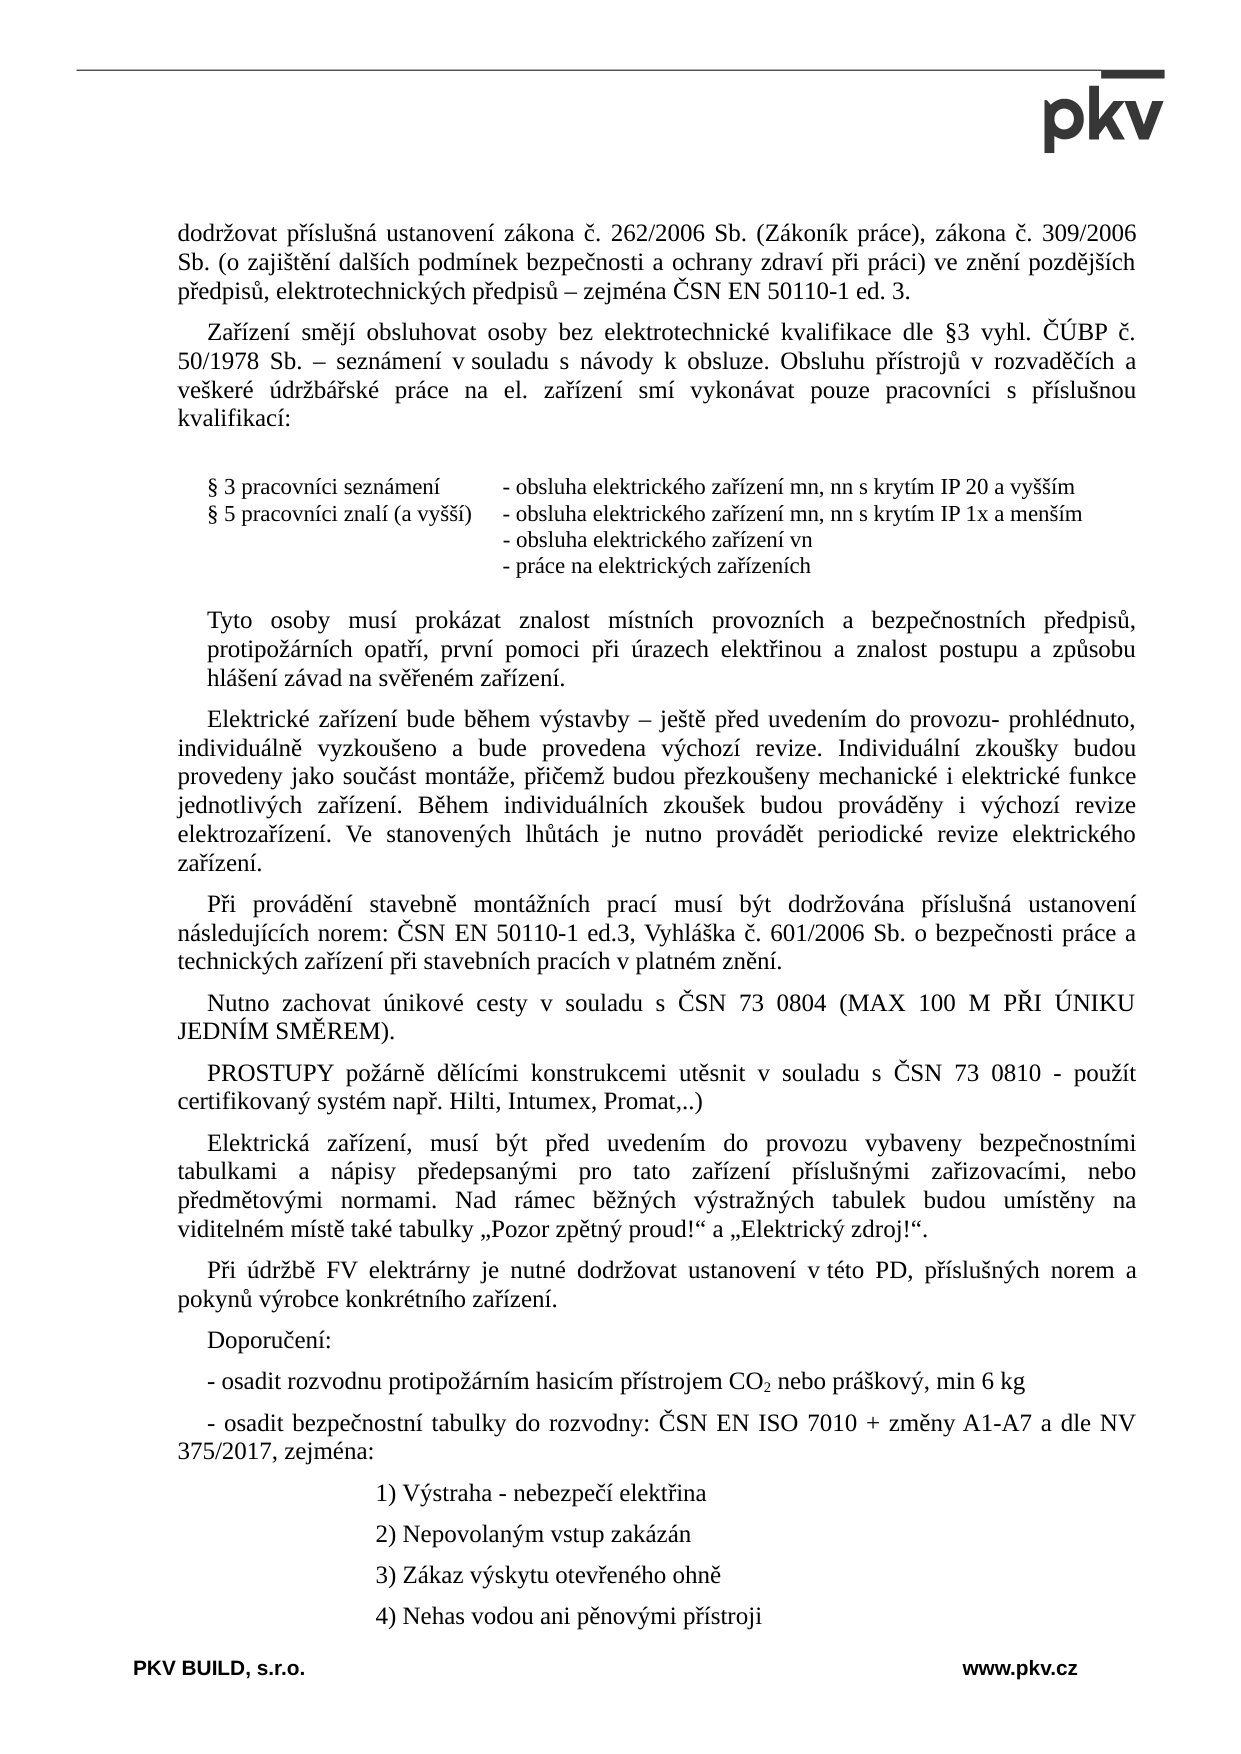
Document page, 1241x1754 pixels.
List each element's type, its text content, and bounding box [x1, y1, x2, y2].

text Při údržbě FV elektrárny je nutné dodržovat ustanovení v této PD, příslušných norem a pokynů výrobce konkrétního zařízení. [177, 753, 1137, 811]
text Nutno zachovat únikové cesty v souladu s ČSN 73 0804 (MAX 100 M PŘI ÚNIKU JEDNÍM SMĚREM). [177, 486, 1137, 543]
text 1) Výstraha - nebezpečí elektřina [369, 976, 1137, 1005]
text Tyto osoby musí prokázat znalost místních provozních a bezpečnostních předpisů, protipožárních opatří, první pomoci při úrazech elektřinou a znalost postupu a způsobu hlášení závad na svěřeném zařízení. [207, 103, 1137, 190]
text 2) Nepovolaným vstup zakázán [369, 1017, 1137, 1046]
text Při provádění stavebně montážních prací musí být dodržována příslušná ustanovení následujících norem: ČSN EN 50110-1 ed.3, Vyhláška č. 601/2006 Sb. o bezpečnosti práce a technických zařízení při stavebních pracích v platném znění. [177, 387, 1137, 473]
text Doporučení: [177, 823, 1137, 852]
text - osadit bezpečnostní tabulky do rozvodny: ČSN EN ISO 7010 + změny A1-A7 a dle NV 375/2017, zejména: [177, 906, 1137, 963]
text PROSTUPY požárně dělícími konstrukcemi utěsnit v souladu s ČSN 73 0810 - použít certifikovaný systém např. Hilti, Intumex, Promat,..) [177, 556, 1137, 613]
text 4) Nehas vodou ani pěnovými přístroji [369, 1100, 1137, 1128]
text Elektrické zařízení bude během výstavby – ještě před uvedením do provozu- prohlédnuto, individuálně vyzkoušeno a bude provedena výchozí revize. Individuální zkoušky budou provedeny jako součást montáže, přičemž budou přezkoušeny mechanické i elektrické funkce jednotlivých zařízení. Během individuálních zkoušek budou prováděny i výchozí revize elektrozařízení. Ve stanovených lhůtách je nutno provádět periodické revize elektrického zařízení. [177, 202, 1137, 375]
text Elektrická zařízení, musí být před uvedením do provozu vybaveny bezpečnostními tabulkami a nápisy předepsanými pro tato zařízení příslušnými zařizovacími, nebo předmětovými normami. Nad rámec běžných výstražných tabulek budou umístěny na viditelném místě také tabulky „Pozor zpětný proud!“ a „Elektrický zdroj!“. [177, 626, 1137, 741]
text 3) Zákaz výskytu otevřeného ohně [369, 1058, 1137, 1087]
text - osadit rozvodnu protipožárním hasicím přístrojem CO2 nebo práškový, min 6 kg [177, 865, 1137, 893]
